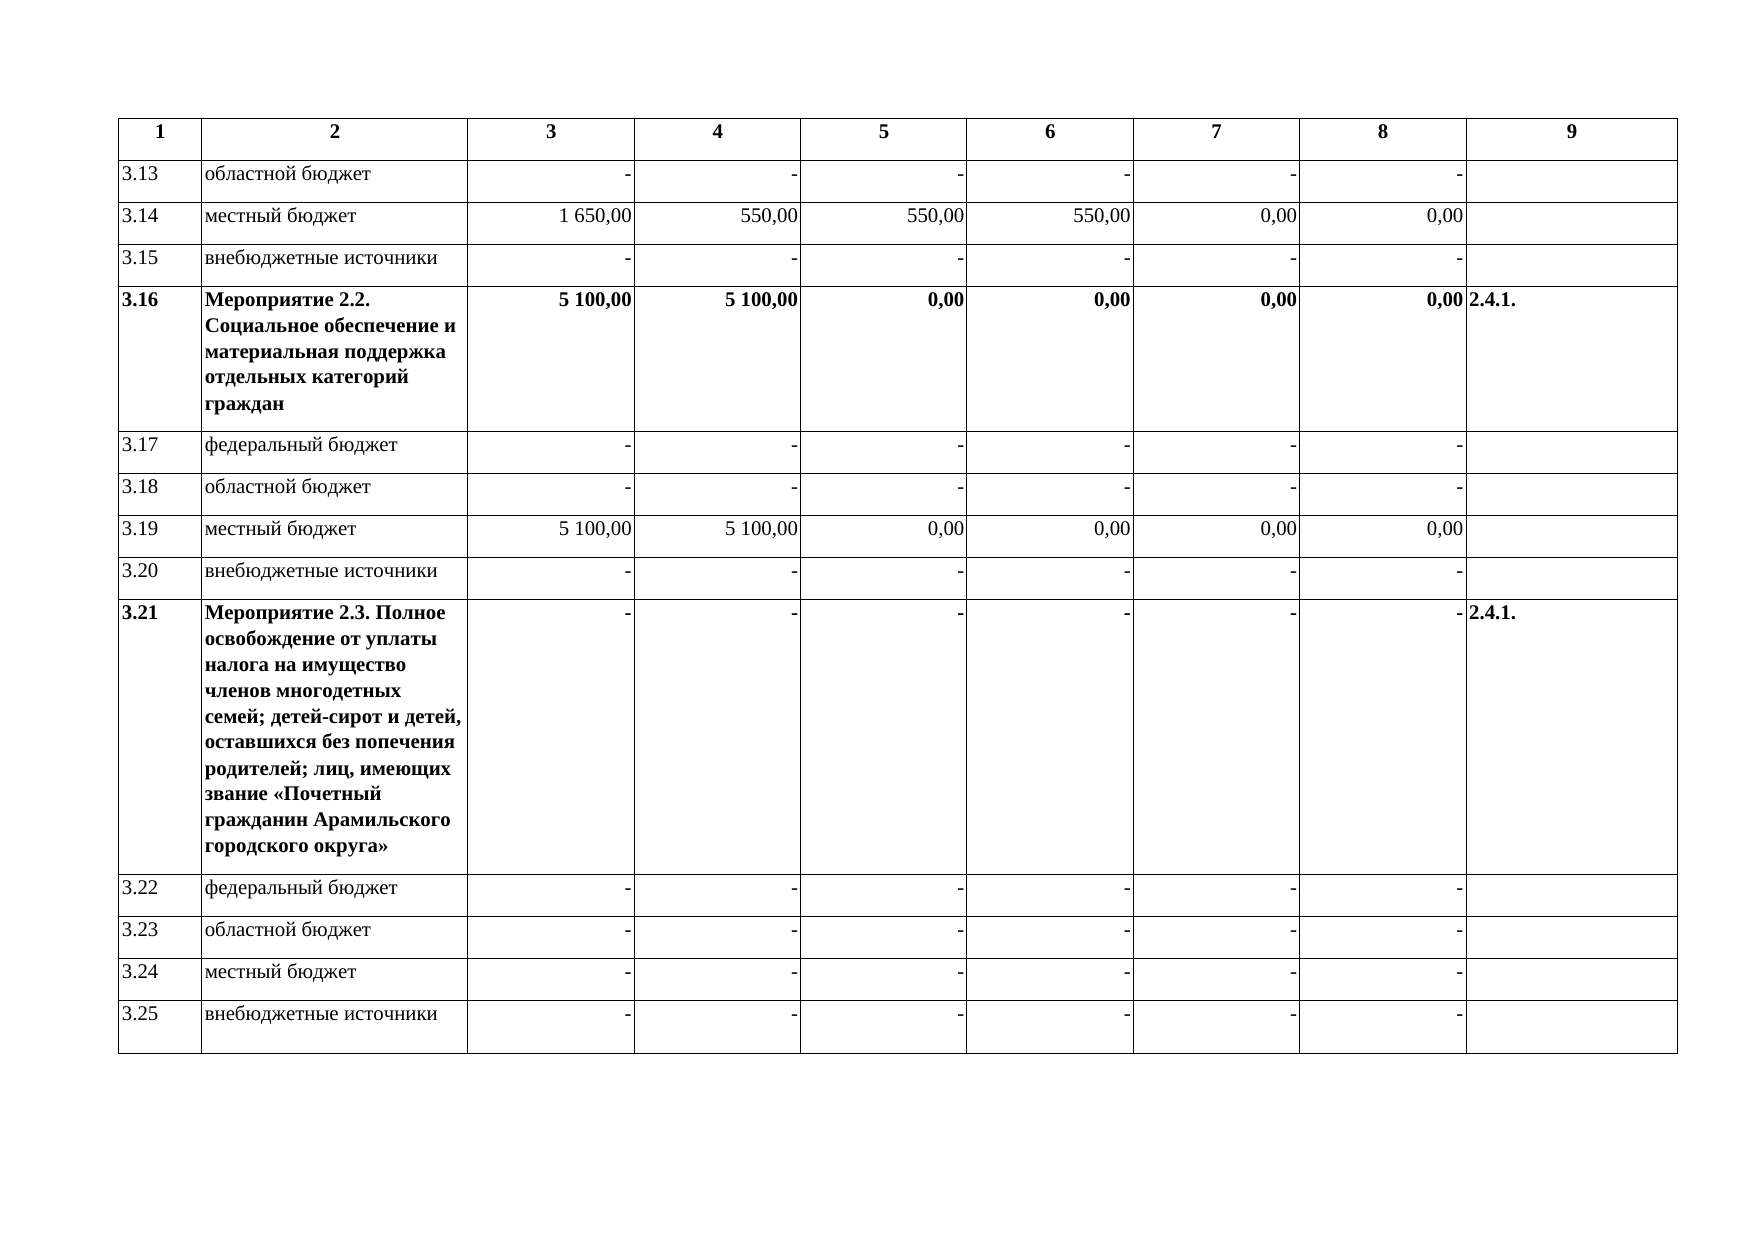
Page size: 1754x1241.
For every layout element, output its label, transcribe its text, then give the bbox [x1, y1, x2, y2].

table_cell - [468, 432, 634, 473]
table_cell 3.18 [119, 474, 201, 515]
table_cell 5 100,00 [468, 287, 634, 431]
table_cell - [1300, 917, 1466, 958]
table_cell 550,00 [635, 203, 800, 244]
table_cell - [801, 245, 966, 286]
table_cell [1467, 1001, 1677, 1053]
table_cell - [635, 432, 800, 473]
table_cell 2.4.1. [1467, 287, 1677, 431]
table_cell - [801, 875, 966, 916]
table_cell 3.24 [119, 959, 201, 1000]
table_cell 5 100,00 [635, 516, 800, 557]
table_cell внебюджетные источники [202, 1001, 467, 1053]
table_cell - [468, 917, 634, 958]
table_cell внебюджетные источники [202, 245, 467, 286]
table_cell областной бюджет [202, 161, 467, 202]
table_cell - [801, 161, 966, 202]
table_header 3 [468, 119, 634, 160]
table_cell - [801, 917, 966, 958]
table_cell - [1134, 432, 1299, 473]
table_cell - [635, 161, 800, 202]
table_cell [1467, 161, 1677, 202]
table_cell [1467, 875, 1677, 916]
table_cell - [635, 917, 800, 958]
table_cell федеральный бюджет [202, 432, 467, 473]
table_cell 5 100,00 [468, 516, 634, 557]
table_cell [1467, 432, 1677, 473]
table_cell [1467, 516, 1677, 557]
table_cell - [1300, 245, 1466, 286]
table_cell 3.14 [119, 203, 201, 244]
table_cell 3.22 [119, 875, 201, 916]
table_cell Мероприятие 2.3. Полное освобождение от уплаты налога на имущество членов многодетных семей; детей-сирот и детей, оставшихся без попечения родителей; лиц, имеющих звание «Почетный гражданин Арамильского городского округа» [202, 600, 467, 874]
table_cell областной бюджет [202, 917, 467, 958]
table_cell [1467, 917, 1677, 958]
table_header 6 [967, 119, 1133, 160]
table_cell - [468, 474, 634, 515]
table_cell Мероприятие 2.2. Социальное обеспечение и материальная поддержка отдельных категорий граждан [202, 287, 467, 431]
table_header 8 [1300, 119, 1466, 160]
table_cell - [468, 600, 634, 874]
table_cell - [967, 1001, 1133, 1053]
table_cell 0,00 [967, 516, 1133, 557]
table_cell [1467, 474, 1677, 515]
table_cell - [1134, 600, 1299, 874]
table_cell - [801, 432, 966, 473]
table_cell - [1300, 1001, 1466, 1053]
table_cell 0,00 [1300, 203, 1466, 244]
table_cell - [468, 245, 634, 286]
table_cell [1467, 959, 1677, 1000]
table_cell - [801, 600, 966, 874]
table_cell - [635, 959, 800, 1000]
table_cell 0,00 [801, 287, 966, 431]
table_header 7 [1134, 119, 1299, 160]
table_cell - [635, 474, 800, 515]
table_cell - [468, 875, 634, 916]
table_cell [1467, 203, 1677, 244]
table_cell - [635, 245, 800, 286]
table_cell 3.15 [119, 245, 201, 286]
table_header 9 [1467, 119, 1677, 160]
table_cell - [967, 161, 1133, 202]
table_cell 550,00 [801, 203, 966, 244]
table_cell 3.17 [119, 432, 201, 473]
table_cell федеральный бюджет [202, 875, 467, 916]
table_cell 0,00 [1134, 287, 1299, 431]
table_cell - [468, 558, 634, 599]
table_cell 0,00 [967, 287, 1133, 431]
table_header 2 [202, 119, 467, 160]
table_cell - [967, 875, 1133, 916]
table_cell - [801, 1001, 966, 1053]
table_cell 0,00 [1134, 203, 1299, 244]
table_cell - [468, 1001, 634, 1053]
table_cell местный бюджет [202, 516, 467, 557]
table_cell - [1134, 875, 1299, 916]
table_cell - [635, 558, 800, 599]
table_cell внебюджетные источники [202, 558, 467, 599]
table_cell - [967, 600, 1133, 874]
table_cell - [801, 558, 966, 599]
table_cell 3.21 [119, 600, 201, 874]
table_cell 0,00 [1134, 516, 1299, 557]
table_cell - [967, 558, 1133, 599]
table_cell - [635, 600, 800, 874]
table_cell - [468, 161, 634, 202]
table_cell [1467, 245, 1677, 286]
table_cell 3.13 [119, 161, 201, 202]
table_cell - [635, 875, 800, 916]
table_cell 5 100,00 [635, 287, 800, 431]
table_cell - [967, 432, 1133, 473]
table_cell областной бюджет [202, 474, 467, 515]
table_cell - [1134, 917, 1299, 958]
table_header 5 [801, 119, 966, 160]
table_cell - [1300, 600, 1466, 874]
table_cell - [967, 917, 1133, 958]
table_cell - [1300, 474, 1466, 515]
table_cell 3.25 [119, 1001, 201, 1053]
table_cell 0,00 [1300, 287, 1466, 431]
table_cell - [1134, 161, 1299, 202]
table_cell - [967, 474, 1133, 515]
table_cell - [801, 959, 966, 1000]
table_cell местный бюджет [202, 959, 467, 1000]
table_cell 3.19 [119, 516, 201, 557]
table_cell 3.23 [119, 917, 201, 958]
table_cell - [1300, 959, 1466, 1000]
table_header 4 [635, 119, 800, 160]
table_cell - [1134, 1001, 1299, 1053]
table_cell - [1300, 875, 1466, 916]
table_cell - [967, 959, 1133, 1000]
table_cell - [635, 1001, 800, 1053]
table_cell 0,00 [1300, 516, 1466, 557]
table_cell [1467, 558, 1677, 599]
table_cell - [801, 474, 966, 515]
table_cell 2.4.1. [1467, 600, 1677, 874]
table_header 1 [119, 119, 201, 160]
table_cell - [1300, 161, 1466, 202]
table_cell 3.16 [119, 287, 201, 431]
table_cell 3.20 [119, 558, 201, 599]
table_cell - [1134, 959, 1299, 1000]
table_cell 1 650,00 [468, 203, 634, 244]
table_cell местный бюджет [202, 203, 467, 244]
table_cell - [1300, 558, 1466, 599]
table_cell 0,00 [801, 516, 966, 557]
table_cell - [1134, 558, 1299, 599]
table_cell - [1300, 432, 1466, 473]
table_cell - [967, 245, 1133, 286]
table_cell 550,00 [967, 203, 1133, 244]
table_cell - [1134, 474, 1299, 515]
table_cell - [1134, 245, 1299, 286]
table_cell - [468, 959, 634, 1000]
